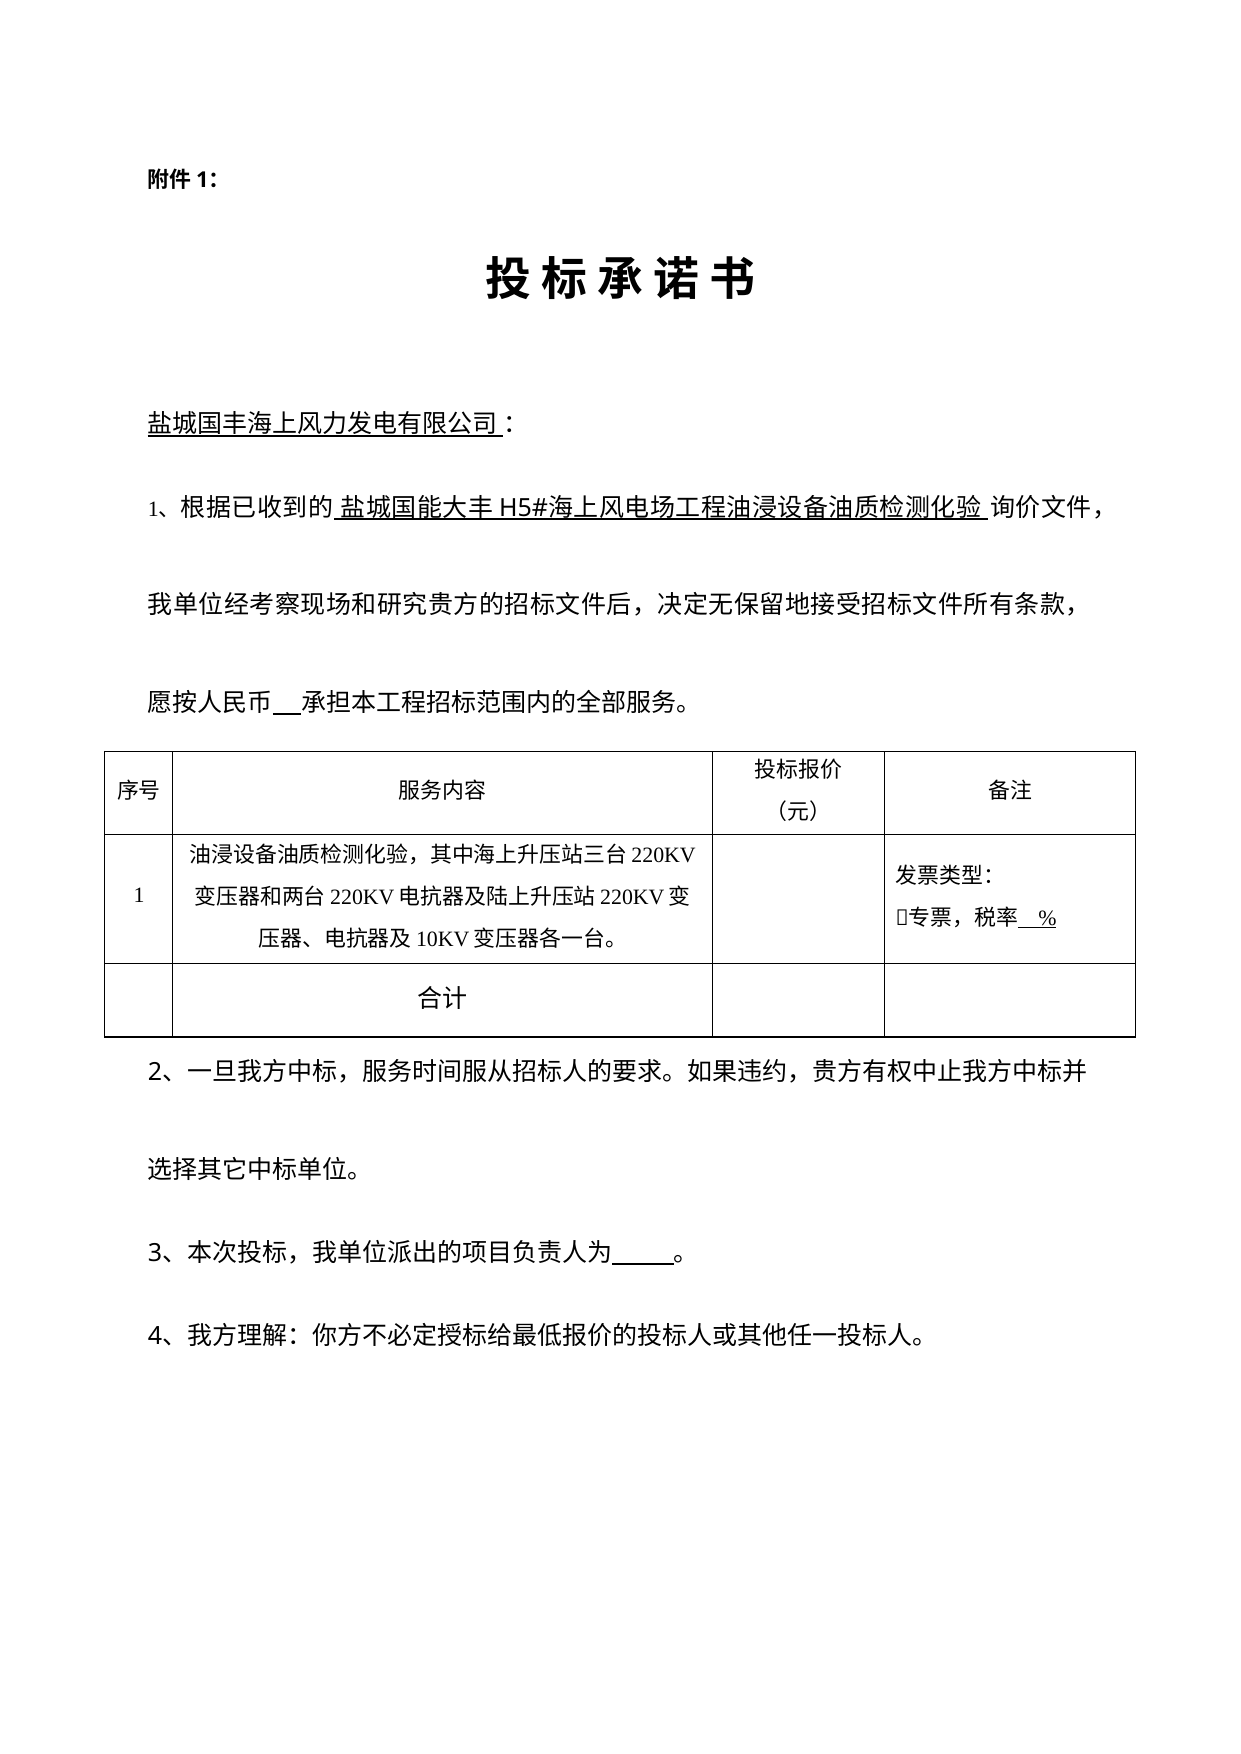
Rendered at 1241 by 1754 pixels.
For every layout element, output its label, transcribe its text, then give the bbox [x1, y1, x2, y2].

table_header 服务内容 [173, 752, 712, 834]
text 盐城国丰海上风力发电有限公司 ： [148, 389, 1092, 454]
text 3、本次投标，我单位派出的项目负责人为 。 [148, 1218, 1092, 1283]
table_header 投标报价（元） [713, 752, 884, 834]
text 附件1： [148, 162, 1092, 194]
table_cell 1 [105, 835, 172, 963]
list 根据已收到的 盐城国能大丰H5#海上风电场工程油浸设备油质检测化验 询价文件，我单位经考察现场和研究贵方的招标文件后，决定无保留地接受招标文件所有条款，愿按人民币 承担本工程招标范围内的全部服务。 [148, 473, 1092, 733]
table_cell 发票类型： 专票，税率 % [885, 835, 1135, 963]
text 2、一旦我方中标，服务时间服从招标人的要求。如果违约，贵方有权中止我方中标并选择其它中标单位。 [148, 1038, 1092, 1200]
table_header 备注 [885, 752, 1135, 834]
text 4、我方理解：你方不必定授标给最低报价的投标人或其他任一投标人。 [148, 1301, 1092, 1366]
table_cell [105, 964, 172, 1036]
table_header 序号 [105, 752, 172, 834]
table_cell 油浸设备油质检测化验，其中海上升压站三台220KV变压器和两台220KV电抗器及陆上升压站220KV变压器、电抗器及10KV变压器各一台。 [173, 835, 712, 963]
text 投 标 承 诺 书 [148, 227, 1092, 324]
table_cell [885, 964, 1135, 1036]
table_cell 合计 [173, 964, 712, 1036]
table_cell [713, 964, 884, 1036]
table_cell [713, 835, 884, 963]
